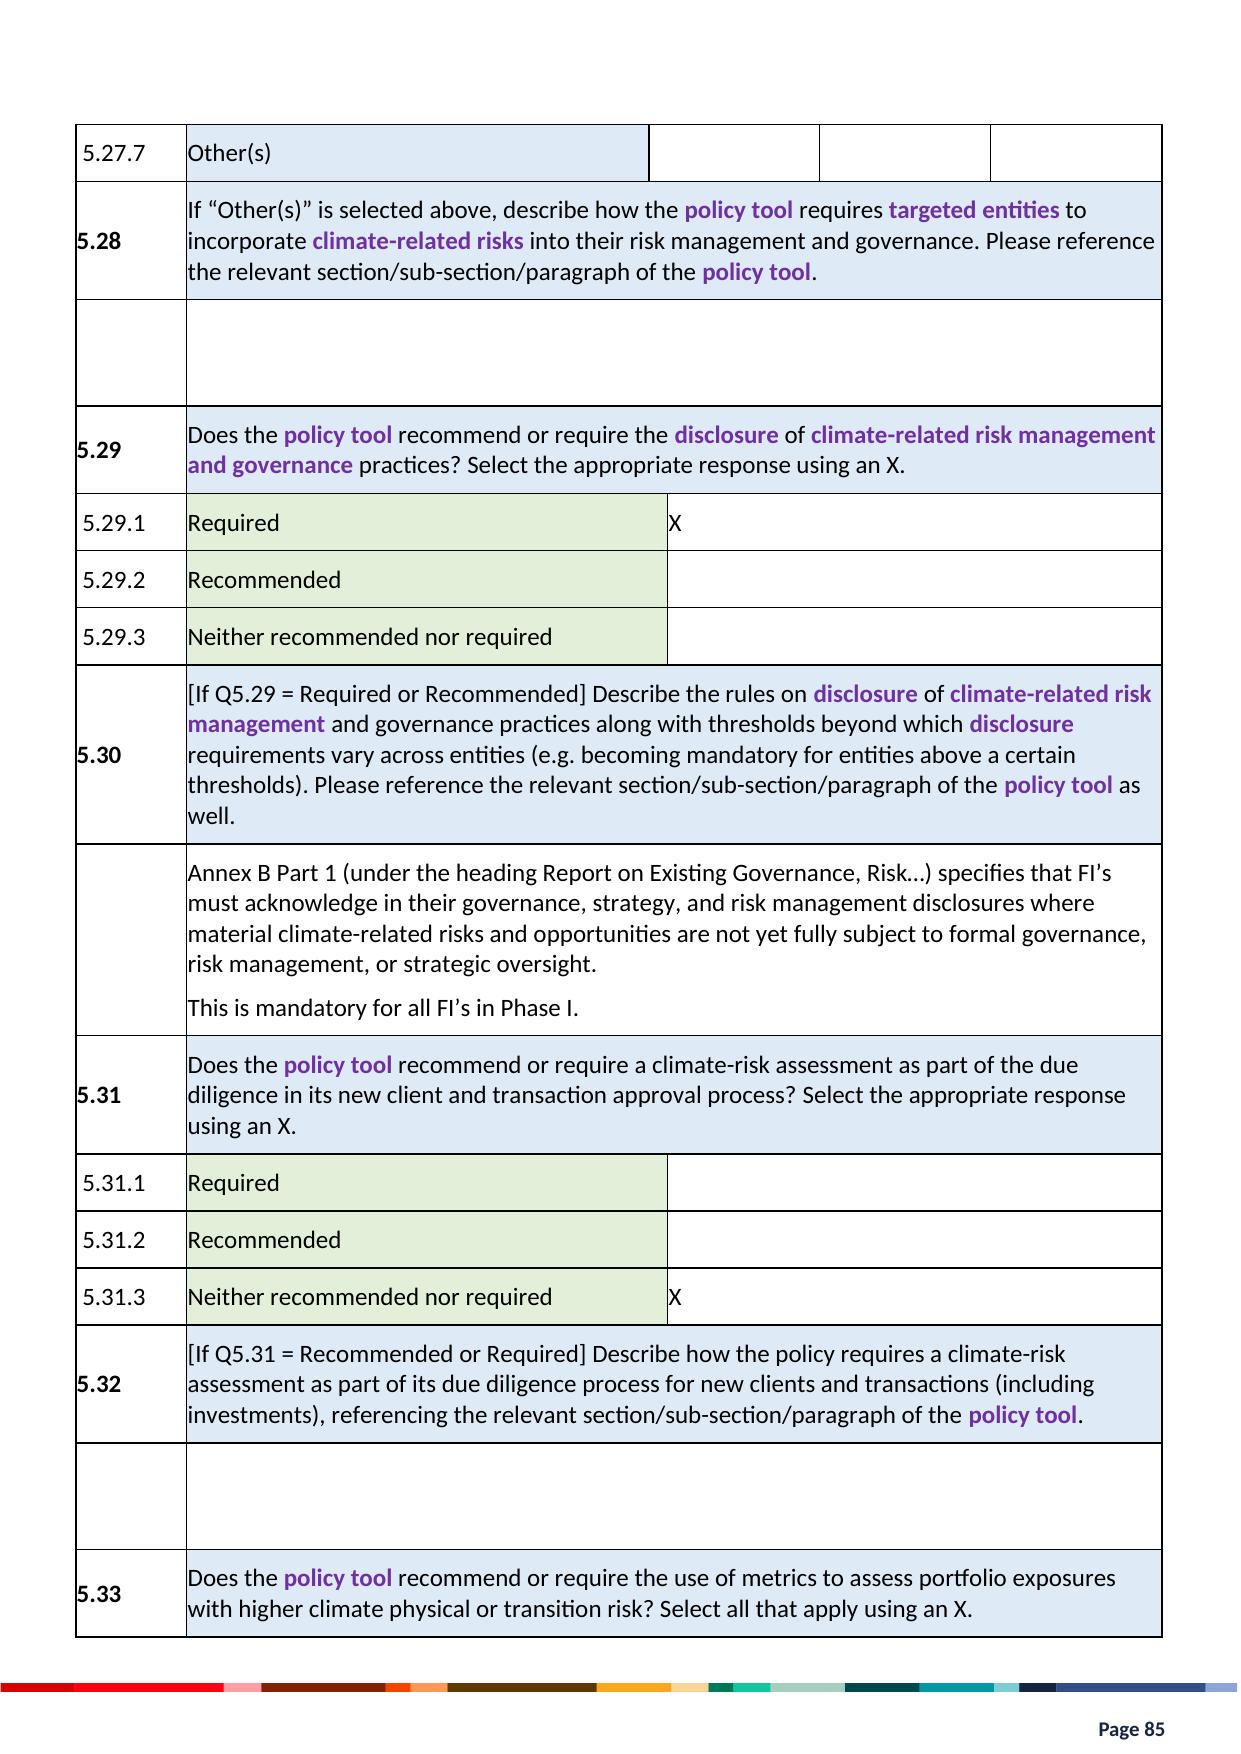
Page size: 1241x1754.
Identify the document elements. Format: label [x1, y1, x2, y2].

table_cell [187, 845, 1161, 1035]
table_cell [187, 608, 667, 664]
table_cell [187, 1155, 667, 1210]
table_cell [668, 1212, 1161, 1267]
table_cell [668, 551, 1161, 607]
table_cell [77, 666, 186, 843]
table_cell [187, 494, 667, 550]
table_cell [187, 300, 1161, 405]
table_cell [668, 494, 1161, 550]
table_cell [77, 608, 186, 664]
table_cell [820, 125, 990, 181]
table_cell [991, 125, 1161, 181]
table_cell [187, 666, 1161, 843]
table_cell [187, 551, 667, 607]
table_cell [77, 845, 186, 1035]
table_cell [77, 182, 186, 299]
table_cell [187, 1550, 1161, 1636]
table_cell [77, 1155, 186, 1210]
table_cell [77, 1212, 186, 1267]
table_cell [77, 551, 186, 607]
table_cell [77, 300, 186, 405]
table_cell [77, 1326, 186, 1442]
picture [0, 1683, 1236, 1692]
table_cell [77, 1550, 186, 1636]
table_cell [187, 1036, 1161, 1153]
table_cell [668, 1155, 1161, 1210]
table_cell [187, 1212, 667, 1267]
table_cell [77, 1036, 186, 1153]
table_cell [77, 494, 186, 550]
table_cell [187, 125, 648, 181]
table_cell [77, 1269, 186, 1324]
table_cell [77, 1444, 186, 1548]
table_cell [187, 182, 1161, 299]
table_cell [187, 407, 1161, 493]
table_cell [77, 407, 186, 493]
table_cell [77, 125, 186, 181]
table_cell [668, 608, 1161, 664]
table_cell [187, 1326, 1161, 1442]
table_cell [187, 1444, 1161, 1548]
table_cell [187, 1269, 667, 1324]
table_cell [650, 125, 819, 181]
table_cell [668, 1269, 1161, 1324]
